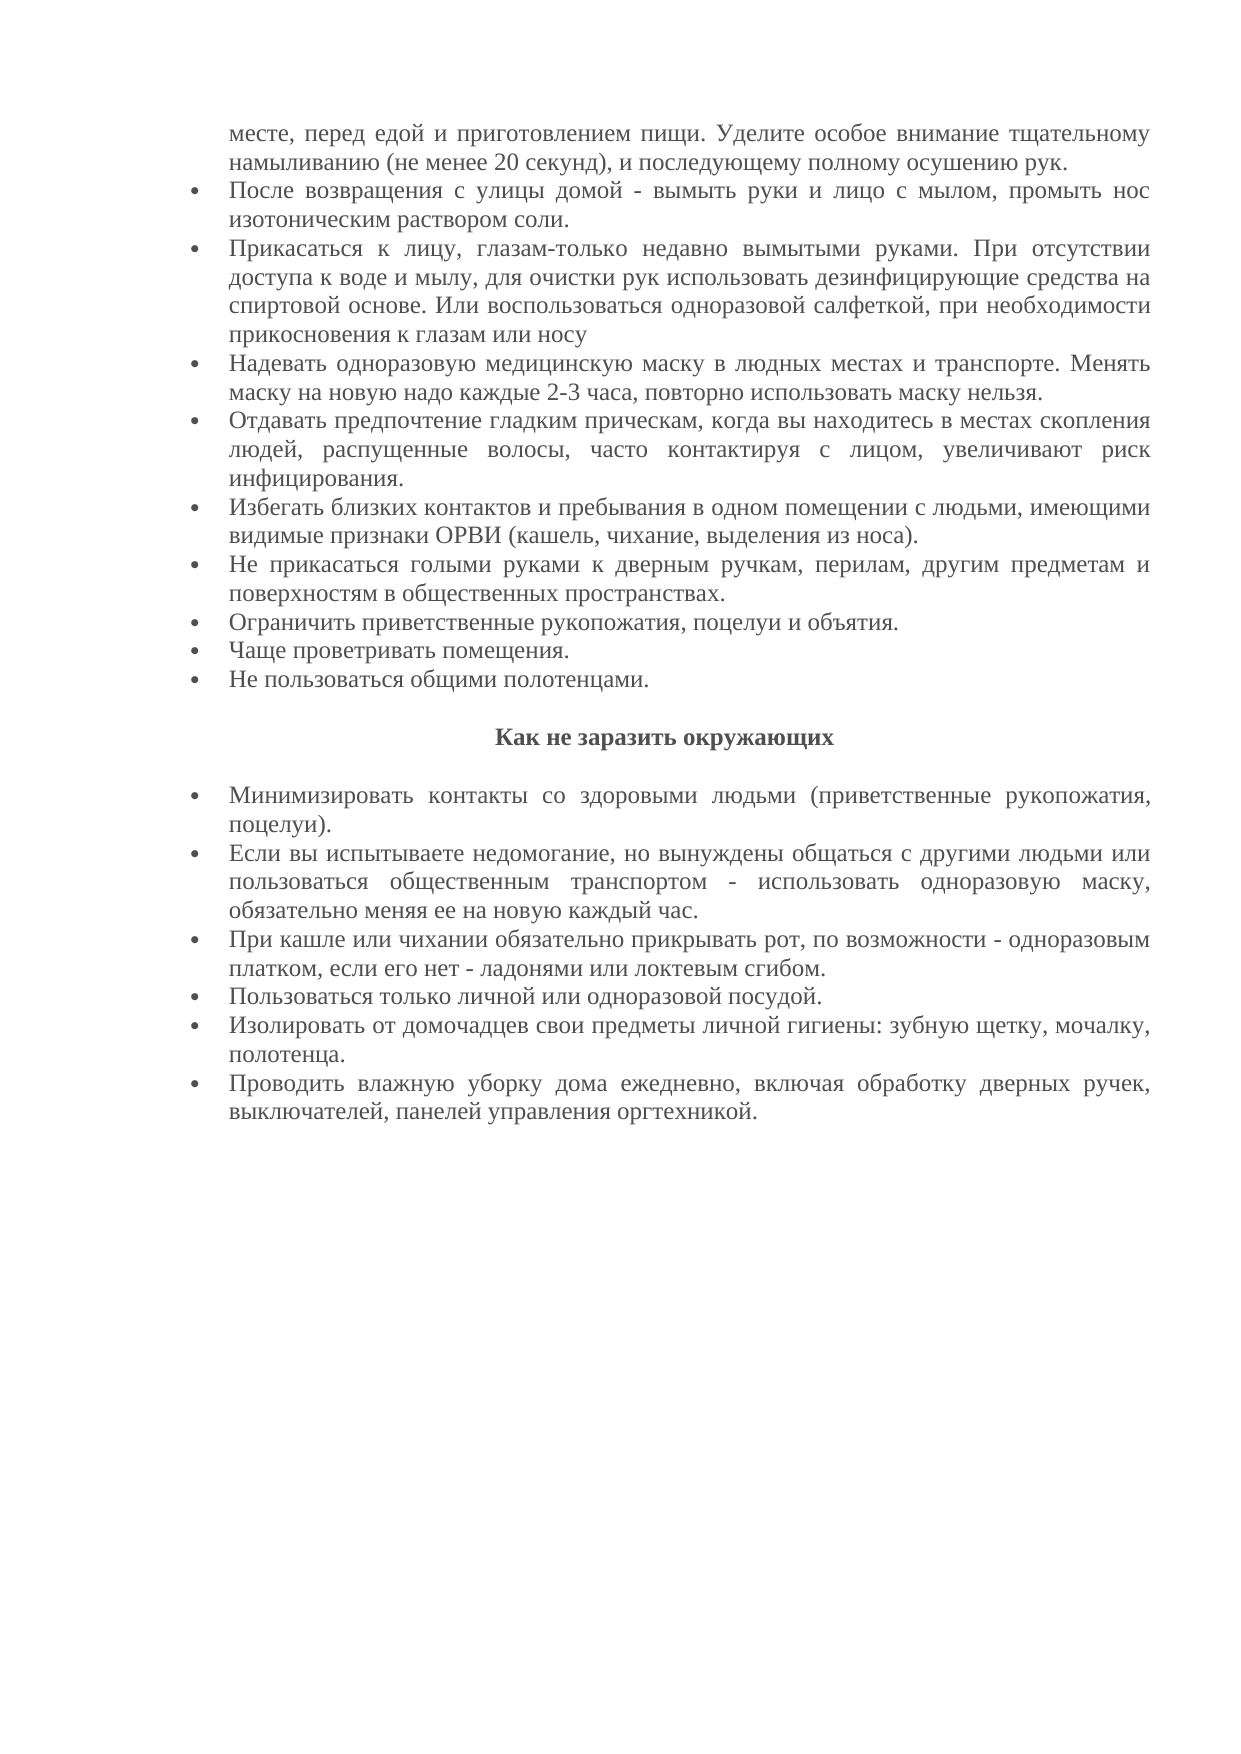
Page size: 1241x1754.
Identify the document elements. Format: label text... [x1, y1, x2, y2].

list Минимизировать контакты со здоровыми людьми (приветственные рукопожатия, поцелуи). [191, 780, 1152, 838]
list Пользоваться только личной или одноразовой посудой. [191, 981, 1152, 1010]
list Ограничить приветственные рукопожатия, поцелуи и объятия. [191, 607, 1152, 636]
list После возвращения с улицы домой - вымыть руки и лицо с мылом, промыть нос изотоническим раствором соли. [191, 176, 1152, 233]
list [191, 118, 1152, 176]
list Не пользоваться общими полотенцами. [191, 664, 1152, 693]
list При кашле или чихании обязательно прикрывать рот, по возможности - одноразовым платком, если его нет - ладонями или локтевым сгибом. [191, 924, 1152, 981]
list Прикасаться к лицу, глазам-только недавно вымытыми руками. При отсутствии доступа к воде и мылу, для очистки рук использовать дезинфицирующие средства на спиртовой основе. Или воспользоваться одноразовой салфеткой, при необходимости прикосновения к глазам или носу [191, 233, 1152, 348]
list Надевать одноразовую медицинскую маску в людных местах и транспорте. Менять маску на новую надо каждые 2-3 часа, повторно использовать маску нельзя. [191, 348, 1152, 406]
list Не прикасаться голыми руками к дверным ручкам, перилам, другим предметам и поверхностям в общественных пространствах. [191, 549, 1152, 607]
text Как не заразить окружающих [177, 722, 1152, 751]
list Изолировать от домочадцев свои предметы личной гигиены: зубную щетку, мочалку, полотенца. [191, 1010, 1152, 1068]
list Проводить влажную уборку дома ежедневно, включая обработку дверных ручек, выключателей, панелей управления оргтехникой. [191, 1068, 1152, 1125]
list Если вы испытываете недомогание, но вынуждены общаться с другими людьми или пользоваться общественным транспортом - использовать одноразовую маску, обязательно меняя ее на новую каждый час. [191, 838, 1152, 924]
list Избегать близких контактов и пребывания в одном помещении с людьми, имеющими видимые признаки ОРВИ (кашель, чихание, выделения из носа). [191, 492, 1152, 549]
list Отдавать предпочтение гладким прическам, когда вы находитесь в местах скопления людей, распущенные волосы, часто контактируя с лицом, увеличивают риск инфицирования. [191, 406, 1152, 492]
list Чаще проветривать помещения. [191, 636, 1152, 664]
